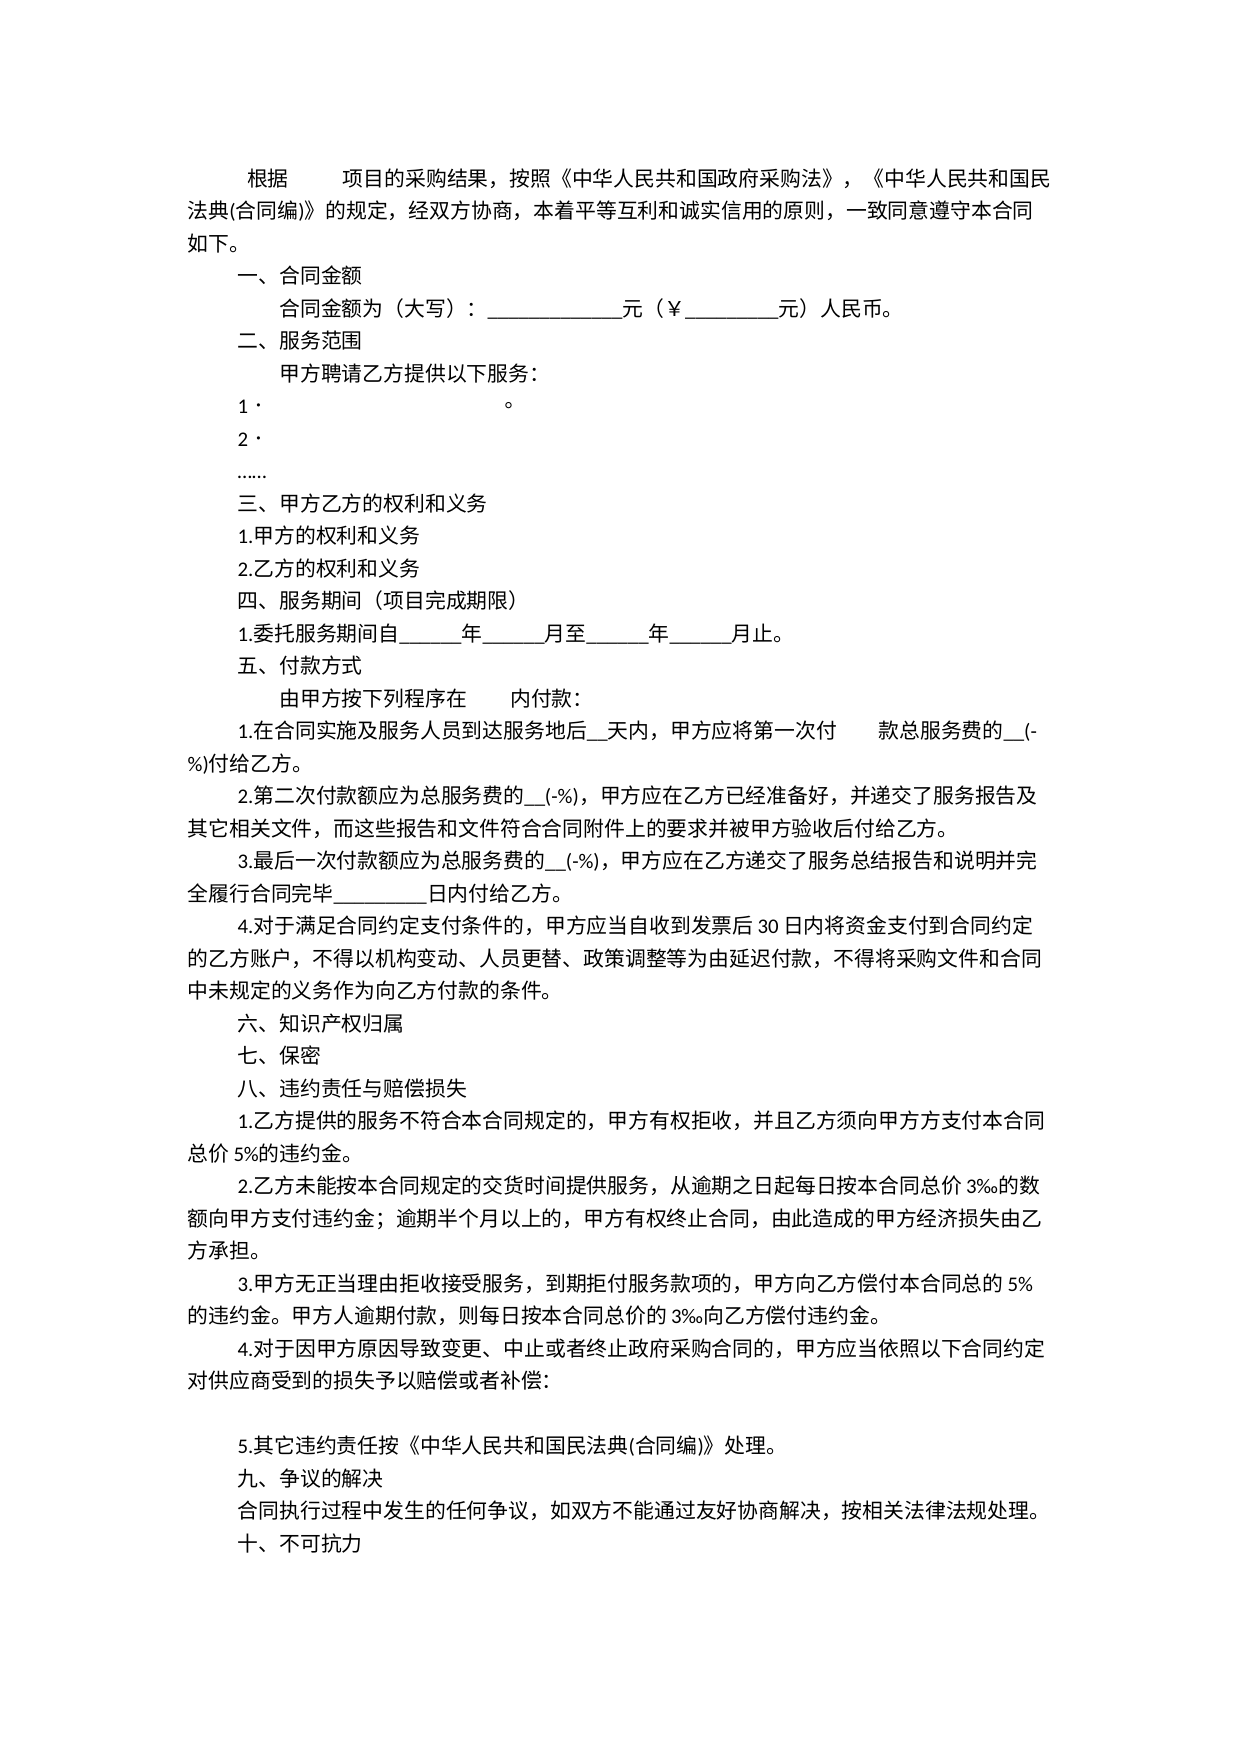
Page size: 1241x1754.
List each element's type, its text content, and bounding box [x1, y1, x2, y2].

text 四、服务期间（项目完成期限） [187, 584, 1053, 617]
text 2． [187, 422, 1053, 454]
text 1． 。 [187, 389, 1053, 422]
text 1.委托服务期间自______年______月至______年______月止。 [187, 617, 1053, 649]
text 三、甲方乙方的权利和义务 [187, 487, 1053, 519]
text 2.乙方未能按本合同规定的交货时间提供服务，从逾期之日起每日按本合同总价3‰的数额向甲方支付违约金；逾期半个月以上的，甲方有权终止合同，由此造成的甲方经济损失由乙方承担。 [187, 1169, 1053, 1267]
text 由甲方按下列程序在 内付款： [187, 682, 1053, 714]
text 九、争议的解决 [187, 1462, 1053, 1494]
text 1.在合同实施及服务人员到达服务地后__天内，甲方应将第一次付 款总服务费的__(-%)付给乙方。 [187, 714, 1053, 779]
text 2.乙方的权利和义务 [187, 552, 1053, 584]
text 5.其它违约责任按《中华人民共和国民法典(合同编)》处理。 [187, 1429, 1053, 1462]
text 3.最后一次付款额应为总服务费的__(-%)，甲方应在乙方递交了服务总结报告和说明并完全履行合同完毕_________日内付给乙方。 [187, 844, 1053, 909]
text 根据 项目的采购结果，按照《中华人民共和国政府采购法》，《中华人民共和国民法典(合同编)》的规定，经双方协商，本着平等互利和诚实信用的原则，一致同意遵守本合同如下。 [187, 162, 1053, 259]
text 合同金额为（大写）：_____________元（￥_________元）人民币。 [187, 292, 1053, 324]
text 4.对于满足合同约定支付条件的，甲方应当自收到发票后30日内将资金支付到合同约定的乙方账户，不得以机构变动、人员更替、政策调整等为由延迟付款，不得将采购文件和合同中未规定的义务作为向乙方付款的条件。 [187, 909, 1053, 1007]
text 合同执行过程中发生的任何争议，如双方不能通过友好协商解决，按相关法律法规处理。 [187, 1494, 1053, 1527]
text 五、付款方式 [187, 649, 1053, 682]
text 4.对于因甲方原因导致变更、中止或者终止政府采购合同的，甲方应当依照以下合同约定对供应商受到的损失予以赔偿或者补偿： [187, 1332, 1053, 1397]
text 七、保密 [187, 1039, 1053, 1072]
text 3.甲方无正当理由拒收接受服务，到期拒付服务款项的，甲方向乙方偿付本合同总的5%的违约金。甲方人逾期付款，则每日按本合同总价的3‰向乙方偿付违约金。 [187, 1267, 1053, 1332]
text 甲方聘请乙方提供以下服务： [187, 357, 1053, 389]
text 六、知识产权归属 [187, 1007, 1053, 1039]
text 2.第二次付款额应为总服务费的__(-%)，甲方应在乙方已经准备好，并递交了服务报告及其它相关文件，而这些报告和文件符合合同附件上的要求并被甲方验收后付给乙方。 [187, 779, 1053, 844]
text 一、合同金额 [187, 259, 1053, 292]
text 1.甲方的权利和义务 [187, 519, 1053, 552]
text 八、违约责任与赔偿损失 [187, 1072, 1053, 1104]
text …… [187, 454, 1053, 487]
text 1.乙方提供的服务不符合本合同规定的，甲方有权拒收，并且乙方须向甲方方支付本合同总价5%的违约金。 [187, 1104, 1053, 1169]
text 二、服务范围 [187, 324, 1053, 357]
text 十、不可抗力 [187, 1527, 1053, 1559]
